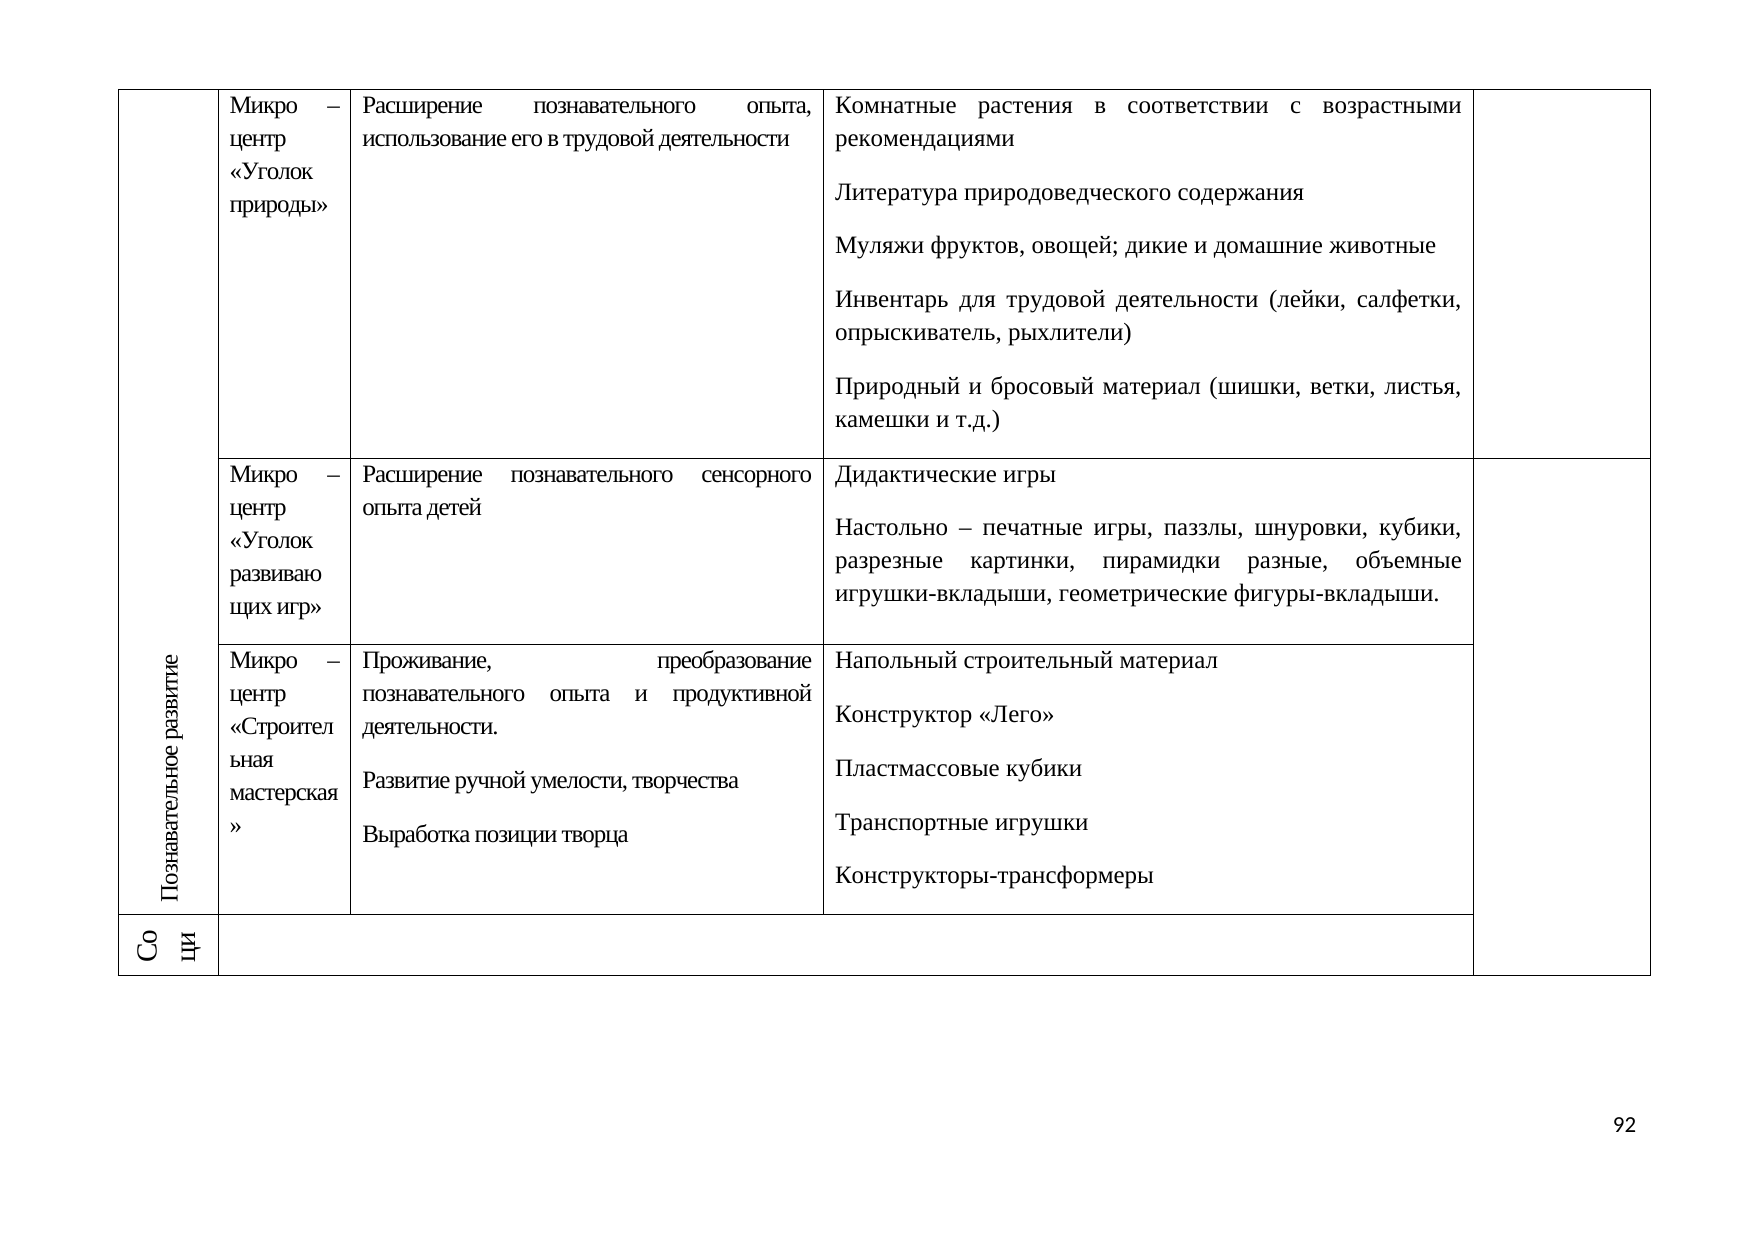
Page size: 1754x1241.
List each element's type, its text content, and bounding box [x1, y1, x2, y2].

table_cell Напольный строительный материал Конструктор «Лего» Пластмассовые кубики Транспортные игрушки Конструкторы-трансформеры [824, 645, 1473, 914]
table_cell [1474, 459, 1650, 974]
table_cell Микро – центр «Строительная мастерская» [219, 645, 350, 914]
table_cell Познавательное развитие [119, 90, 218, 914]
table_cell Микро – центр «Уголок природы» [219, 90, 350, 458]
table_cell Расширение познавательного сенсорного опыта детей [351, 459, 823, 644]
table_cell Дидактические игры Настольно – печатные игры, паззлы, шнуровки, кубики, разрезные картинки, пирамидки разные, объемные игрушки-вкладыши, геометрические фигуры-вкладыши. [824, 459, 1473, 644]
table_cell Комнатные растения в соответствии с возрастными рекомендациями Литература природоведческого содержания Муляжи фруктов, овощей; дикие и домашние животные Инвентарь для трудовой деятельности (лейки, салфетки, опрыскиватель, рыхлители) Природный и бросовый материал (шишки, ветки, листья, камешки и т.д.) [824, 90, 1473, 458]
table_cell Проживание, преобразование познавательного опыта и продуктивной деятельности. Развитие ручной умелости, творчества Выработка позиции творца [351, 645, 823, 914]
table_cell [119, 915, 218, 974]
table_cell [219, 915, 1473, 974]
table_cell Расширение познавательного опыта, использование его в трудовой деятельности [351, 90, 823, 458]
table_cell Микро – центр «Уголок развивающих игр» [219, 459, 350, 644]
